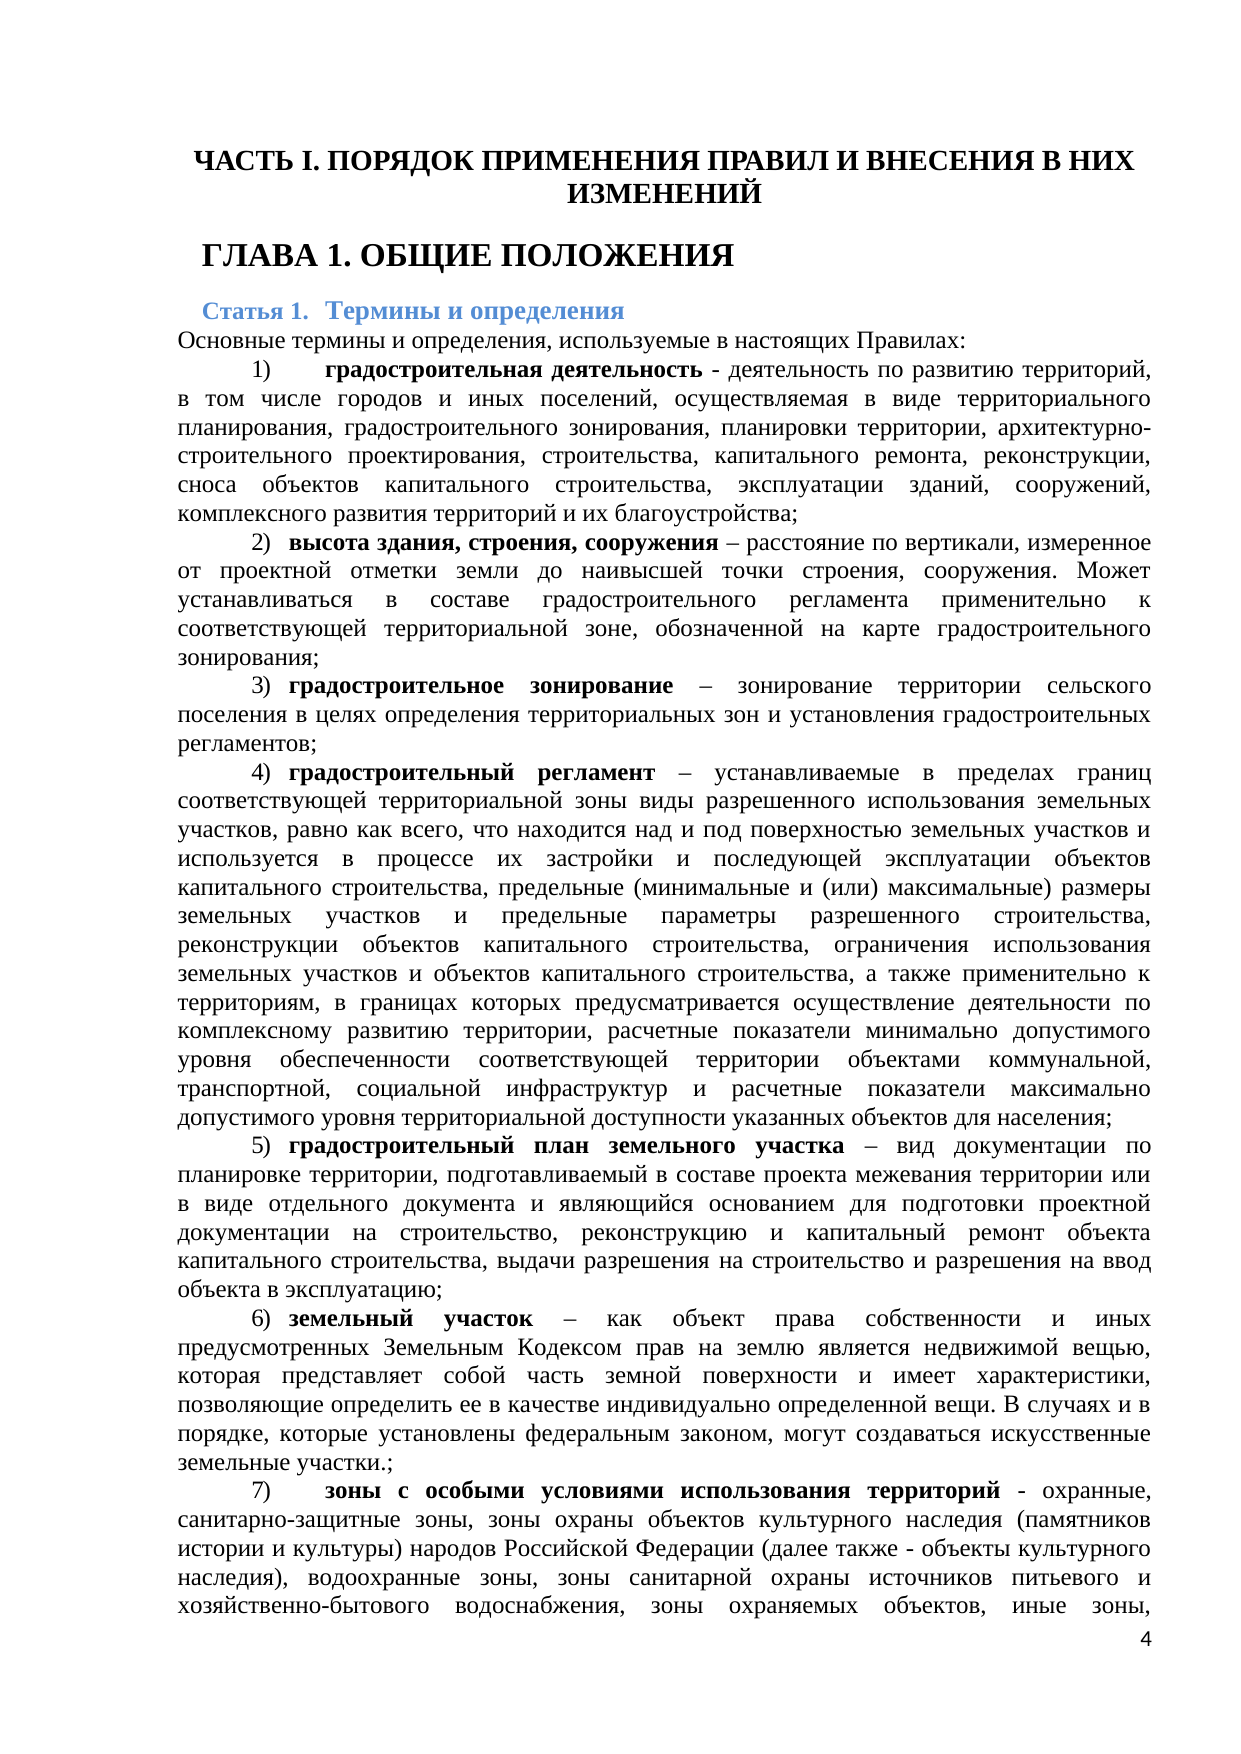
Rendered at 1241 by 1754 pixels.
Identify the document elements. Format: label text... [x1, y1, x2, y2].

list земельный участок – как объект права собственности и иных предусмотренных Земельным Кодексом прав на землю является недвижимой вещью, которая представляет собой часть земной поверхности и имеет характеристики, позволяющие определить ее в качестве индивидуально определенной вещи. В случаях и в порядке, которые установлены федеральным законом, могут создаваться искусственные земельные участки.; [177, 1303, 1152, 1476]
list градостроительный план земельного участка – вид документации по планировке территории, подготавливаемый в составе проекта межевания территории или в виде отдельного документа и являющийся основанием для подготовки проектной документации на строительство, реконструкцию и капитальный ремонт объекта капитального строительства, выдачи разрешения на строительство и разрешения на ввод объекта в эксплуатацию; [177, 1131, 1152, 1303]
text ГЛАВА 1. ОБЩИЕ ПОЛОЖЕНИЯ [202, 235, 1152, 273]
list градостроительный регламент – устанавливаемые в пределах границ соответствующей территориальной зоны виды разрешенного использования земельных участков, равно как всего, что находится над и под поверхностью земельных участков и используется в процессе их застройки и последующей эксплуатации объектов капитального строительства, предельные (минимальные и (или) максимальные) размеры земельных участков и предельные параметры разрешенного строительства, реконструкции объектов капитального строительства, ограничения использования земельных участков и объектов капитального строительства, а также применительно к территориям, в границах которых предусматривается осуществление деятельности по комплексному развитию территории, расчетные показатели минимально допустимого уровня обеспеченности соответствующей территории объектами коммунальной, транспортной, социальной инфраструктур и расчетные показатели максимально допустимого уровня территориальной доступности указанных объектов для населения; [177, 757, 1152, 1131]
list градостроительное зонирование – зонирование территории сельского поселения в целях определения территориальных зон и установления градостроительных регламентов; [177, 671, 1152, 757]
text ЧАСТЬ I. ПОРЯДОК ПРИМЕНЕНИЯ ПРАВИЛ И ВНЕСЕНИЯ В НИХ ИЗМЕНЕНИЙ [177, 143, 1152, 210]
list градостроительная деятельность - деятельность по развитию территорий, в том числе городов и иных поселений, осуществляемая в виде территориального планирования, градостроительного зонирования, планировки территории, архитектурно-строительного проектирования, строительства, капитального ремонта, реконструкции, сноса объектов капитального строительства, эксплуатации зданий, сооружений, комплексного развития территорий и их благоустройства; [177, 354, 1152, 527]
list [177, 1476, 1152, 1619]
list высота здания, строения, сооружения – расстояние по вертикали, измеренное от проектной отметки земли до наивысшей точки строения, сооружения. Может устанавливаться в составе градостроительного регламента применительно к соответствующей территориальной зоне, обозначенной на карте градостроительного зонирования; [177, 527, 1152, 671]
text Статья 1. Термины и определения [202, 294, 1152, 326]
text Основные термины и определения, используемые в настоящих Правилах: [177, 326, 1152, 354]
